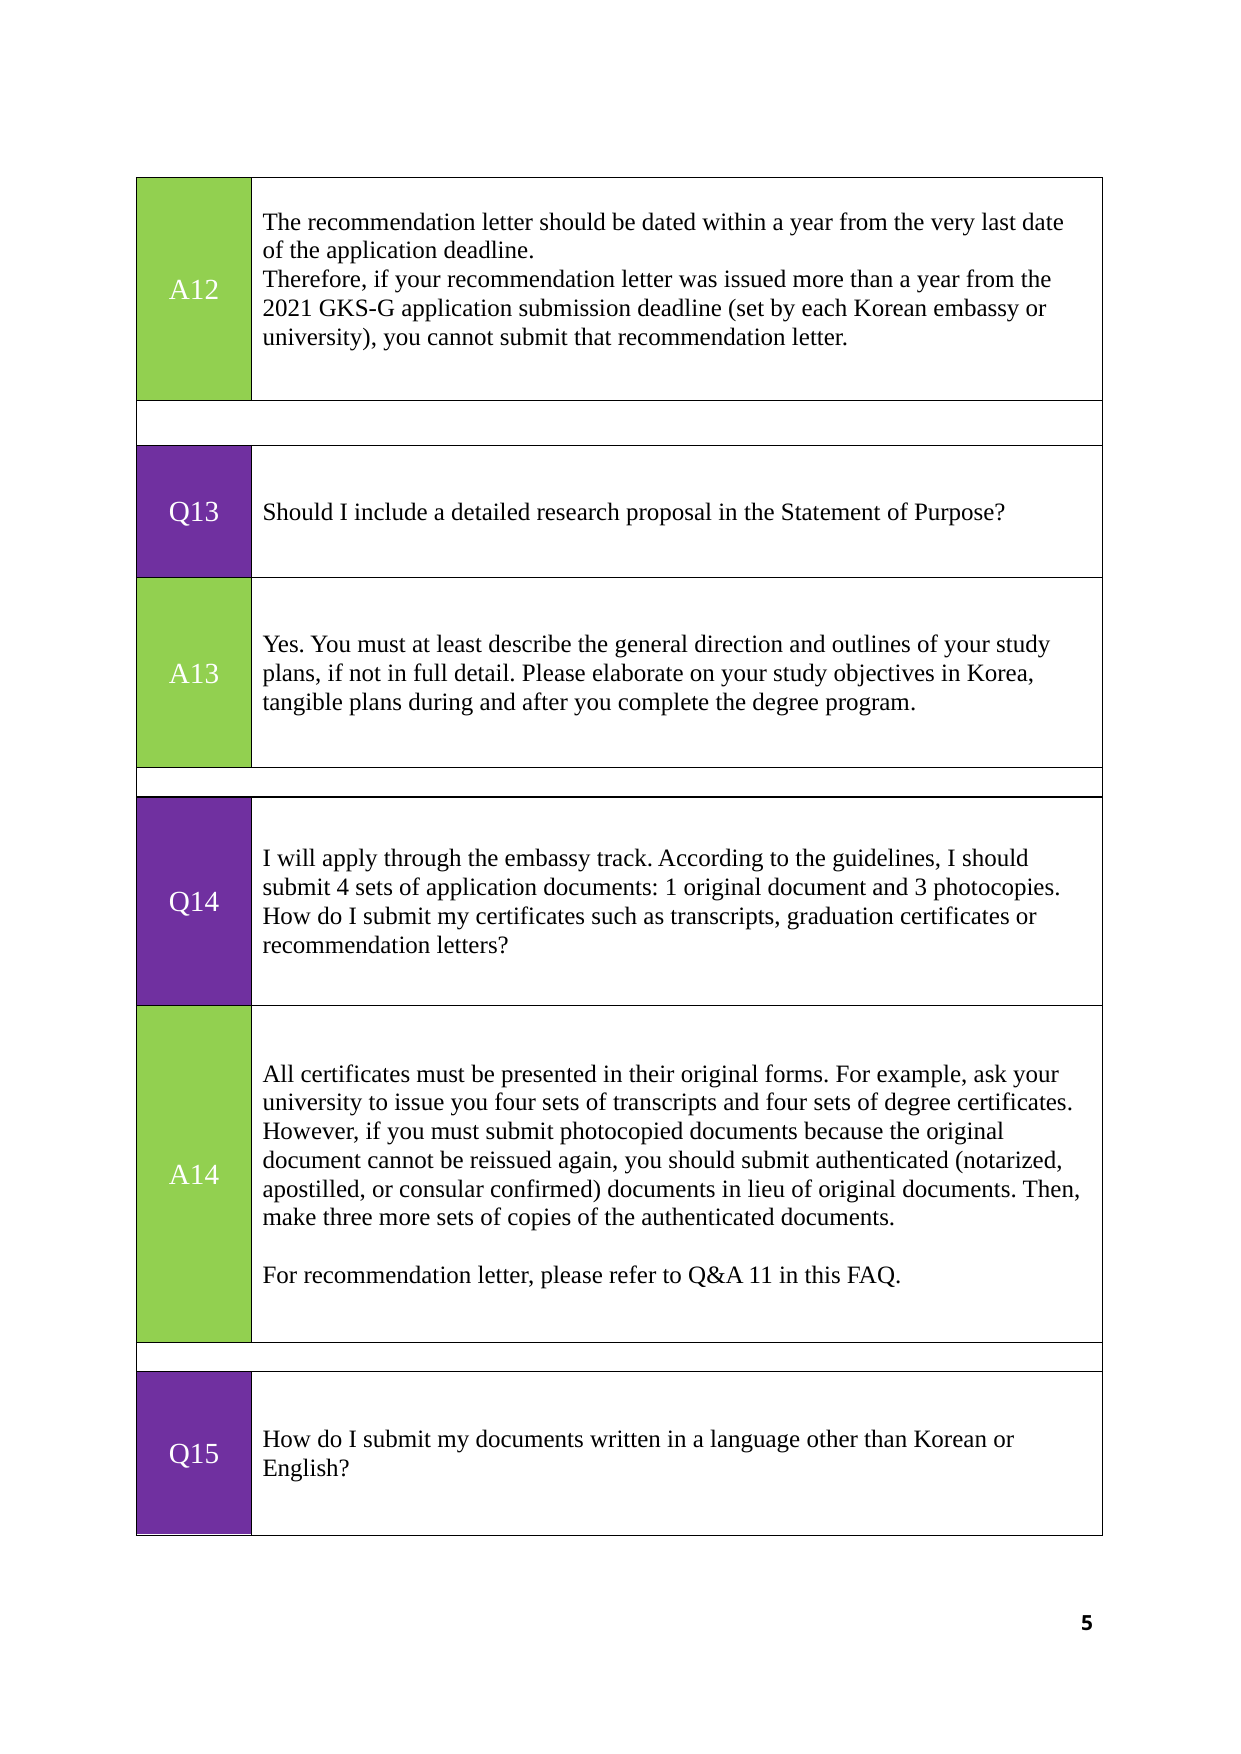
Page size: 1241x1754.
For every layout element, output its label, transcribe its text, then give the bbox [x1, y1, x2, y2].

table_cell I will apply through the embassy track. According to the guidelines, I should submit 4 sets of application documents: 1 original document and 3 photocopies. How do I submit my certificates such as transcripts, graduation certificates or recommendation letters? [252, 798, 1102, 1005]
table_cell Yes. You must at least describe the general direction and outlines of your study plans, if not in full detail. Please elaborate on your study objectives in Korea, tangible plans during and after you complete the degree program. [252, 578, 1102, 767]
table_cell Should I include a detailed research proposal in the Statement of Purpose? [252, 446, 1102, 577]
table_cell A14 [137, 1006, 251, 1342]
table_cell [137, 768, 1102, 796]
table_cell [137, 401, 1102, 445]
table_cell Q15 [137, 1372, 251, 1534]
table_cell A12 [137, 178, 251, 400]
table_cell All certificates must be presented in their original forms. For example, ask your university to issue you four sets of transcripts and four sets of degree certificates. However, if you must submit photocopied documents because the original document cannot be reissued again, you should submit authenticated (notarized, apostilled, or consular confirmed) documents in lieu of original documents. Then, make three more sets of copies of the authenticated documents. For recommendation letter, please refer to Q&A 11 in this FAQ. [252, 1006, 1102, 1342]
table_cell Q14 [137, 798, 251, 1005]
table_cell [137, 1343, 1102, 1371]
table_cell Q13 [137, 446, 251, 577]
table_cell How do I submit my documents written in a language other than Korean or English? [252, 1372, 1102, 1534]
table_cell The recommendation letter should be dated within a year from the very last date of the application deadline. Therefore, if your recommendation letter was issued more than a year from the 2021 GKS-G application submission deadline (set by each Korean embassy or university), you cannot submit that recommendation letter. [252, 178, 1102, 400]
table_cell A13 [137, 578, 251, 767]
